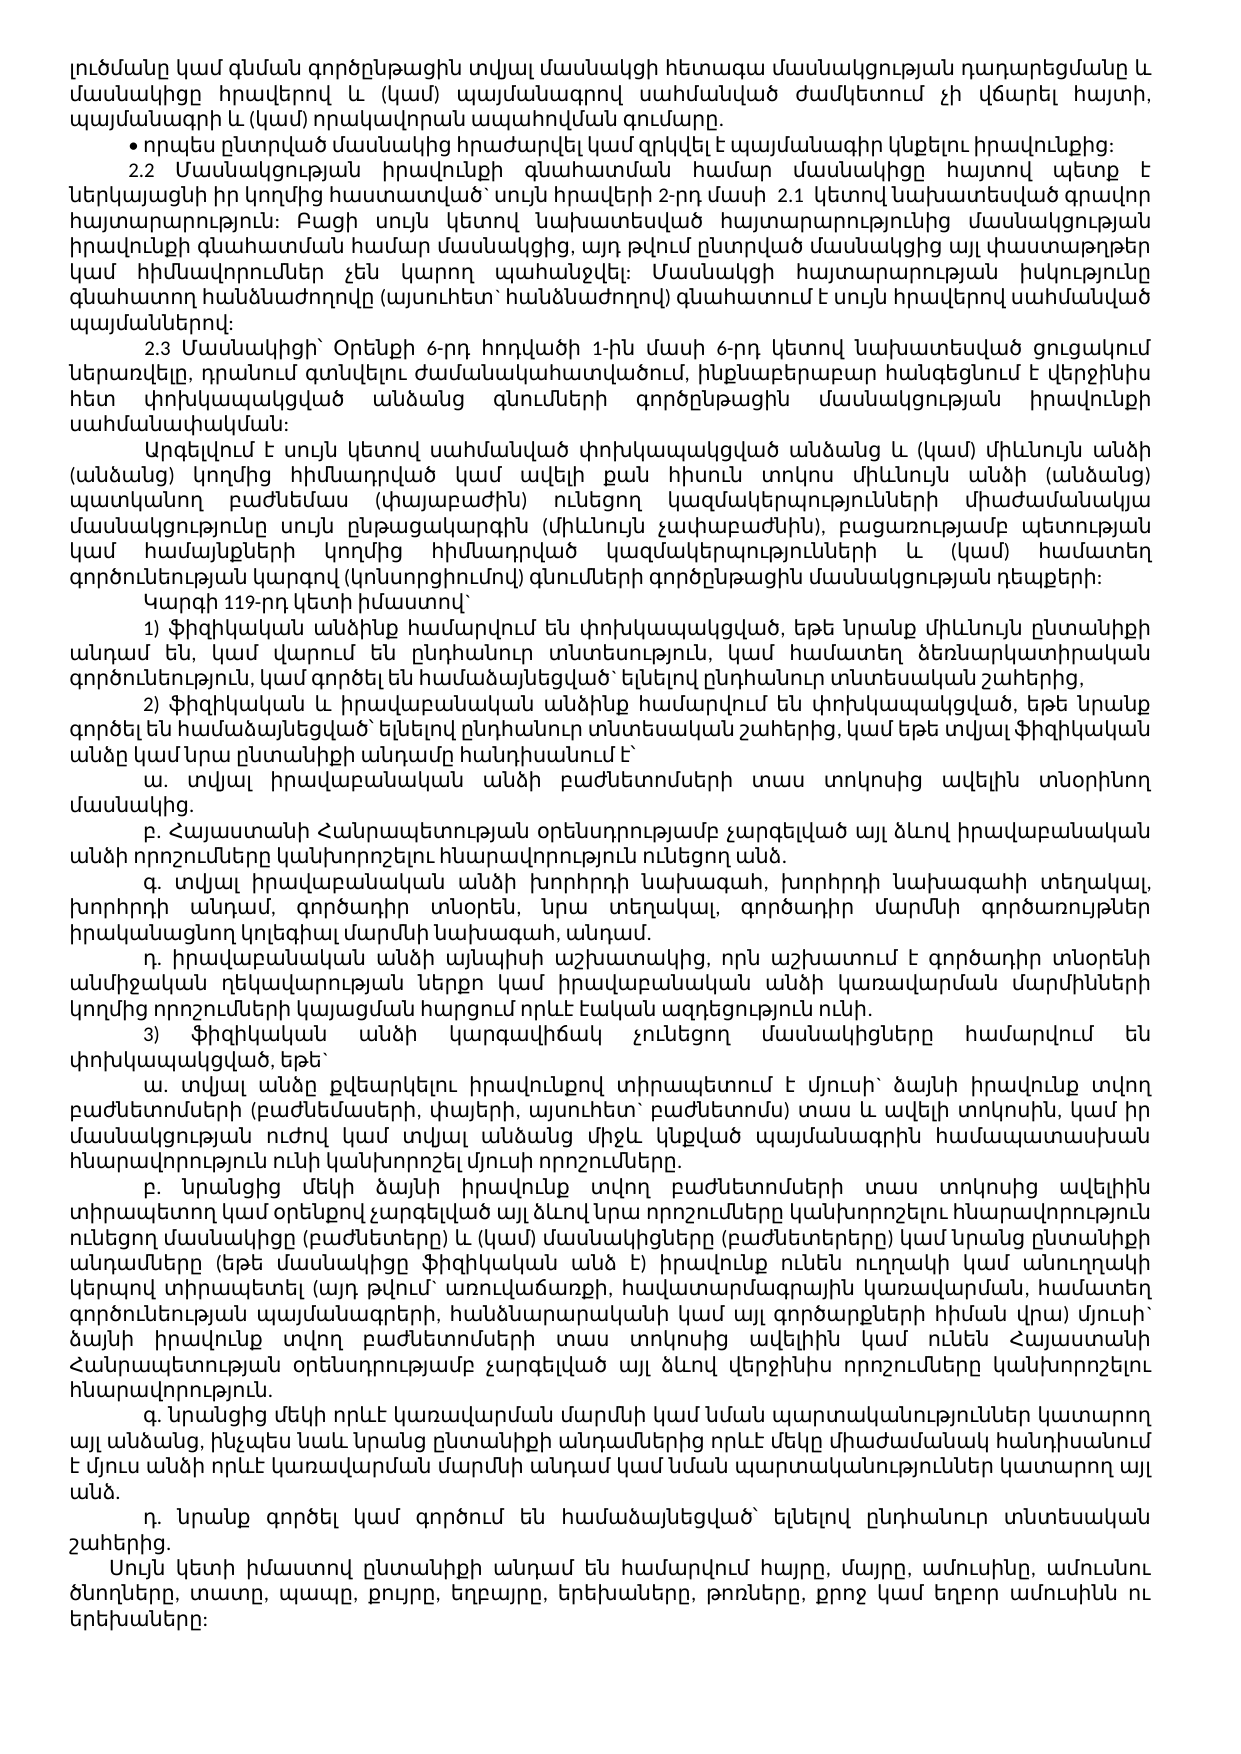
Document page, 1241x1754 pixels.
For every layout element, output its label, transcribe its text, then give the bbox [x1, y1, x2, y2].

text բ. Հայաստանի Հանրապետության օրենսդրությամբ չարգելված այլ ձևով իրավաբանական անձի որոշումները կանխորոշելու հնարավորություն ունեցող անձ. [69, 818, 1152, 869]
text 2.2 Մասնակցության իրավունքի գնահատման համար մասնակիցը հայտով պետք է ներկայացնի իր կողմից հաստատված` սույն հրավերի 2-րդ մասի 2.1 կետով նախատեսված գրավոր հայտարարություն: Բացի սույն կետով նախատեսված հայտարարությունից մասնակցության իրավունքի գնահատման համար մասնակցից, այդ թվում ընտրված մասնակցից այլ փաստաթղթեր կամ հիմնավորումներ չեն կարող պահանջվել: Մասնակցի հայտարարության իսկությունը գնահատող հանձնաժողովը (այսուհետ` հանձնաժողով) գնահատում է սույն հրավերով սահմանված պայմաններով: [69, 157, 1152, 335]
text ա. տվյալ իրավաբանական անձի բաժնետոմսերի տաս տոկոսից ավելին տնօրինող մասնակից. [69, 767, 1152, 818]
text դ. իրավաբանական անձի այնպիսի աշխատակից, որն աշխատում է գործադիր տնօրենի անմիջական ղեկավարության ներքո կամ իրավաբանական անձի կառավարման մարմինների կողմից որոշումների կայացման հարցում որևէ էական ազդեցություն ունի. [69, 945, 1152, 1021]
text • որպես ընտրված մասնակից հրաժարվել կամ զրկվել է պայմանագիր կնքելու իրավունքից: [69, 132, 1152, 157]
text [69, 56, 1152, 132]
text Արգելվում է սույն կետով սահմանված փոխկապակցված անձանց և (կամ) միևնույն անձի (անձանց) կողմից հիմնադրված կամ ավելի քան հիսուն տոկոս միևնույն անձի (անձանց) պատկանող բաժնեմաս (փայաբաժին) ունեցող կազմակերպությունների միաժամանակյա մասնակցությունը սույն ընթացակարգին (միևնույն չափաբաժնին), բացառությամբ պետության կամ համայնքների կողմից հիմնադրված կազմակերպությունների և (կամ) համատեղ գործունեության կարգով (կոնսորցիումով) գնումների գործընթացին մասնակցության դեպքերի: [69, 437, 1152, 589]
text Կարգի 119-րդ կետի իմաստով` [69, 589, 1152, 615]
text 2) ֆիզիկական և իրավաբանական անձինք համարվում են փոխկապակցված, եթե նրանք գործել են համաձայնեցված՝ ելնելով ընդհանուր տնտեսական շահերից, կամ եթե տվյալ ֆիզիկական անձը կամ նրա ընտանիքի անդամը հանդիսանում է՝ [69, 691, 1152, 767]
text գ. նրանցից մեկի որևէ կառավարման մարմնի կամ նման պարտականություններ կատարող այլ անձանց, ինչպես նաև նրանց ընտանիքի անդամներից որևէ մեկը միաժամանակ հանդիսանում է մյուս անձի որևէ կառավարման մարմնի անդամ կամ նման պարտականություններ կատարող այլ անձ. [69, 1403, 1152, 1504]
text դ. նրանք գործել կամ գործում են համաձայնեցված՝ ելնելով ընդհանուր տնտեսական շահերից. [69, 1504, 1152, 1555]
text Սույն կետի իմաստով ընտանիքի անդամ են համարվում հայրը, մայրը, ամուսինը, ամուսնու ծնողները, տատը, պապը, քույրը, եղբայրը, երեխաները, թոռները, քրոջ կամ եղբոր ամուսինն ու երեխաները: [69, 1555, 1152, 1631]
text 2.3 Մասնակիցի՝ Օրենքի 6-րդ հոդվածի 1-ին մասի 6-րդ կետով նախատեսված ցուցակում ներառվելը, դրանում գտնվելու ժամանակահատվածում, ինքնաբերաբար հանգեցնում է վերջինիս հետ փոխկապակցված անձանց գնումների գործընթացին մասնակցության իրավունքի սահմանափակման: [69, 335, 1152, 437]
text 1) ֆիզիկական անձինք համարվում են փոխկապակցված, եթե նրանք միևնույն ընտանիքի անդամ են, կամ վարում են ընդհանուր տնտեսություն, կամ համատեղ ձեռնարկատիրական գործունեություն, կամ գործել են համաձայնեցված` ելնելով ընդհանուր տնտեսական շահերից, [69, 615, 1152, 691]
text ա. տվյալ անձը քվեարկելու իրավունքով տիրապետում է մյուսի` ձայնի իրավունք տվող բաժնետոմսերի (բաժնեմասերի, փայերի, այսուհետ` բաժնետոմս) տաս և ավելի տոկոսին, կամ իր մասնակցության ուժով կամ տվյալ անձանց միջև կնքված պայմանագրին համապատասխան հնարավորություն ունի կանխորոշել մյուսի որոշումները. [69, 1072, 1152, 1174]
text 3) ֆիզիկական անձի կարգավիճակ չունեցող մասնակիցները համարվում են փոխկապակցված, եթե` [69, 1021, 1152, 1072]
text գ. տվյալ իրավաբանական անձի խորհրդի նախագահ, խորհրդի նախագահի տեղակալ, խորհրդի անդամ, գործադիր տնօրեն, նրա տեղակալ, գործադիր մարմնի գործառույթներ իրականացնող կոլեգիալ մարմնի նախագահ, անդամ. [69, 869, 1152, 945]
text բ. նրանցից մեկի ձայնի իրավունք տվող բաժնետոմսերի տաս տոկոսից ավելիին տիրապետող կամ օրենքով չարգելված այլ ձևով նրա որոշումները կանխորոշելու հնարավորություն ունեցող մասնակիցը (բաժնետերը) և (կամ) մասնակիցները (բաժնետերերը) կամ նրանց ընտանիքի անդամները (եթե մասնակիցը ֆիզիկական անձ է) իրավունք ունեն ուղղակի կամ անուղղակի կերպով տիրապետել (այդ թվում` առուվաճառքի, հավատարմագրային կառավարման, համատեղ գործունեության պայմանագրերի, հանձնարարականի կամ այլ գործարքների հիման վրա) մյուսի` ձայնի իրավունք տվող բաժնետոմսերի տաս տոկոսից ավելիին կամ ունեն Հայաստանի Հանրապետության օրենսդրությամբ չարգելված այլ ձևով վերջինիս որոշումները կանխորոշելու հնարավորություն. [69, 1174, 1152, 1403]
